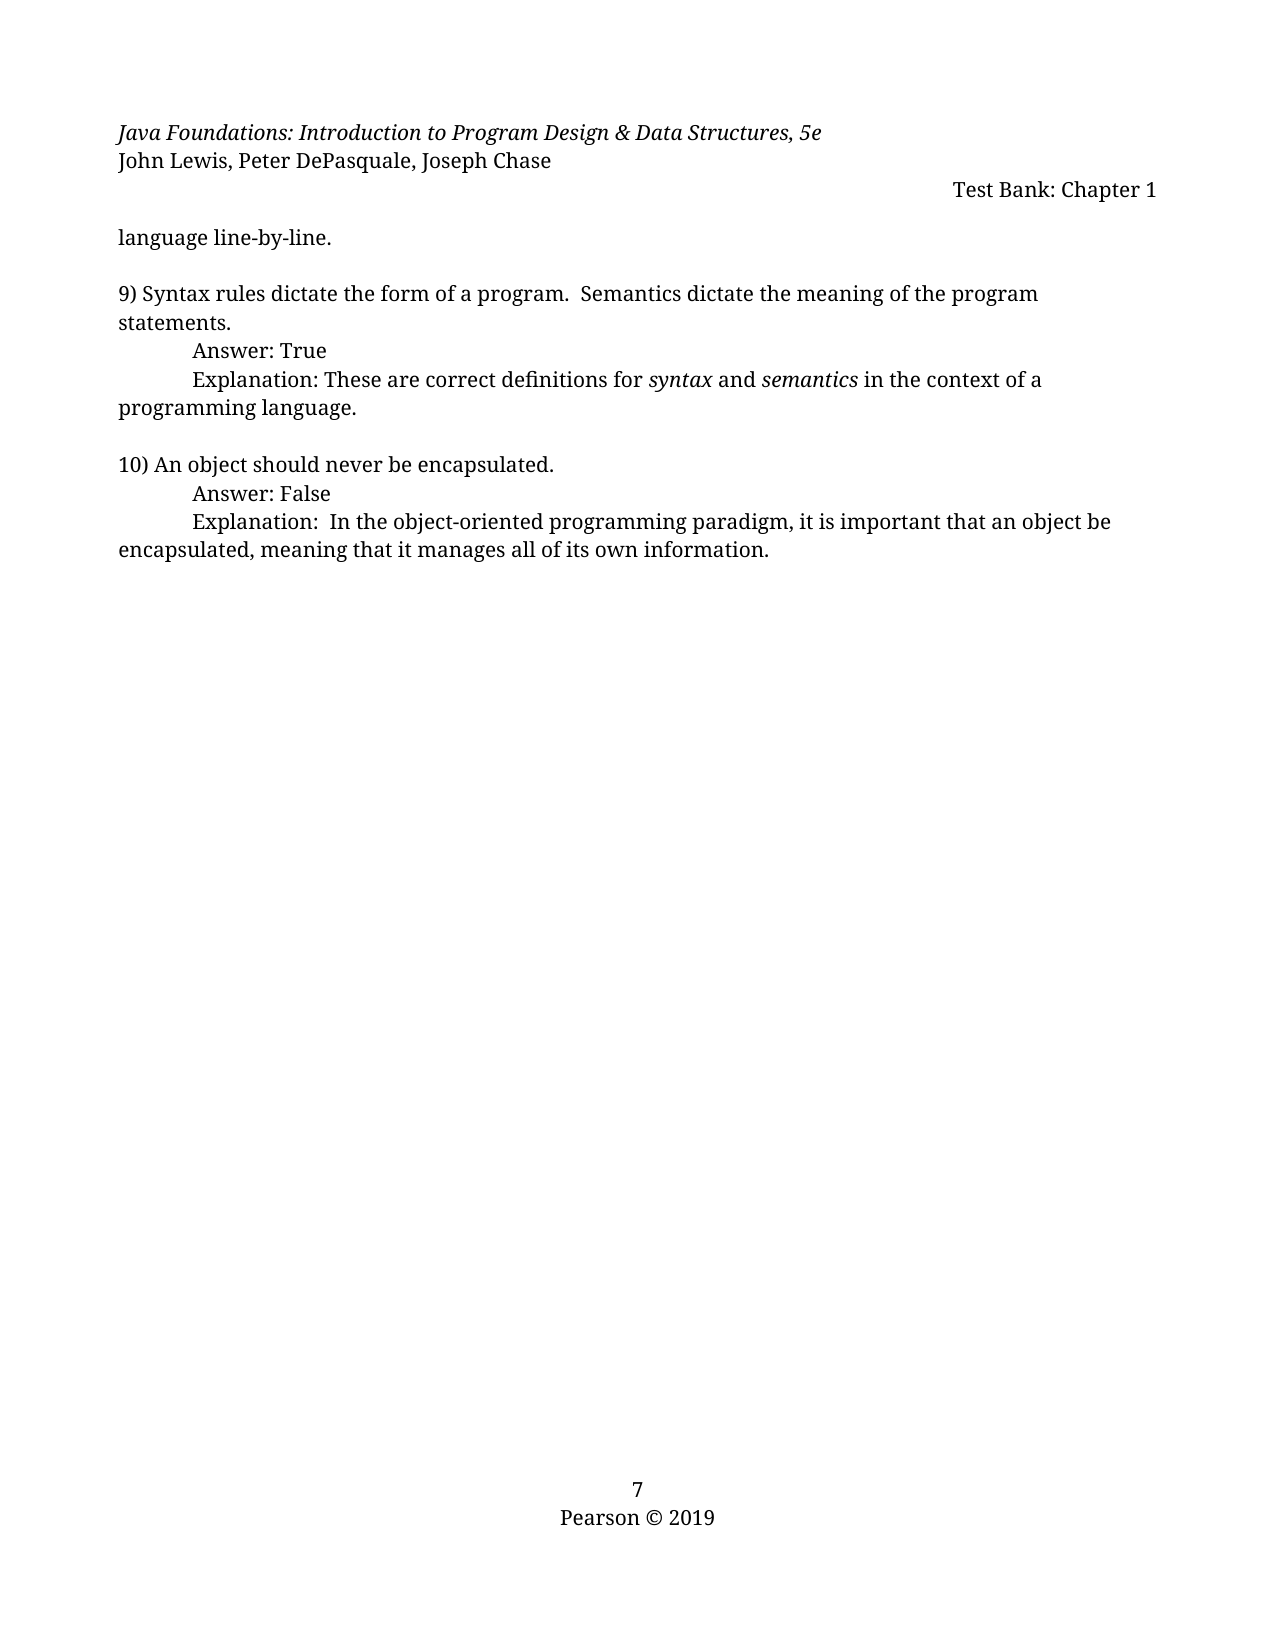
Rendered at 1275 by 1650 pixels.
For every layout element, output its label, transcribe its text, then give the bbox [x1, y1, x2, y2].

text Answer: True [118, 336, 1157, 365]
text 10) An object should never be encapsulated. [118, 450, 1157, 479]
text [118, 223, 1157, 251]
text 9) Syntax rules dictate the form of a program. Semantics dictate the meaning of the program statements. [118, 279, 1157, 336]
text Answer: False [118, 479, 1157, 507]
text Explanation: In the object-oriented programming paradigm, it is important that an object be encapsulated, meaning that it manages all of its own information. Short Answer Questions: [118, 507, 1157, 564]
text Explanation: These are correct definitions for syntax and semantics in the context of a programming language. [118, 365, 1157, 422]
